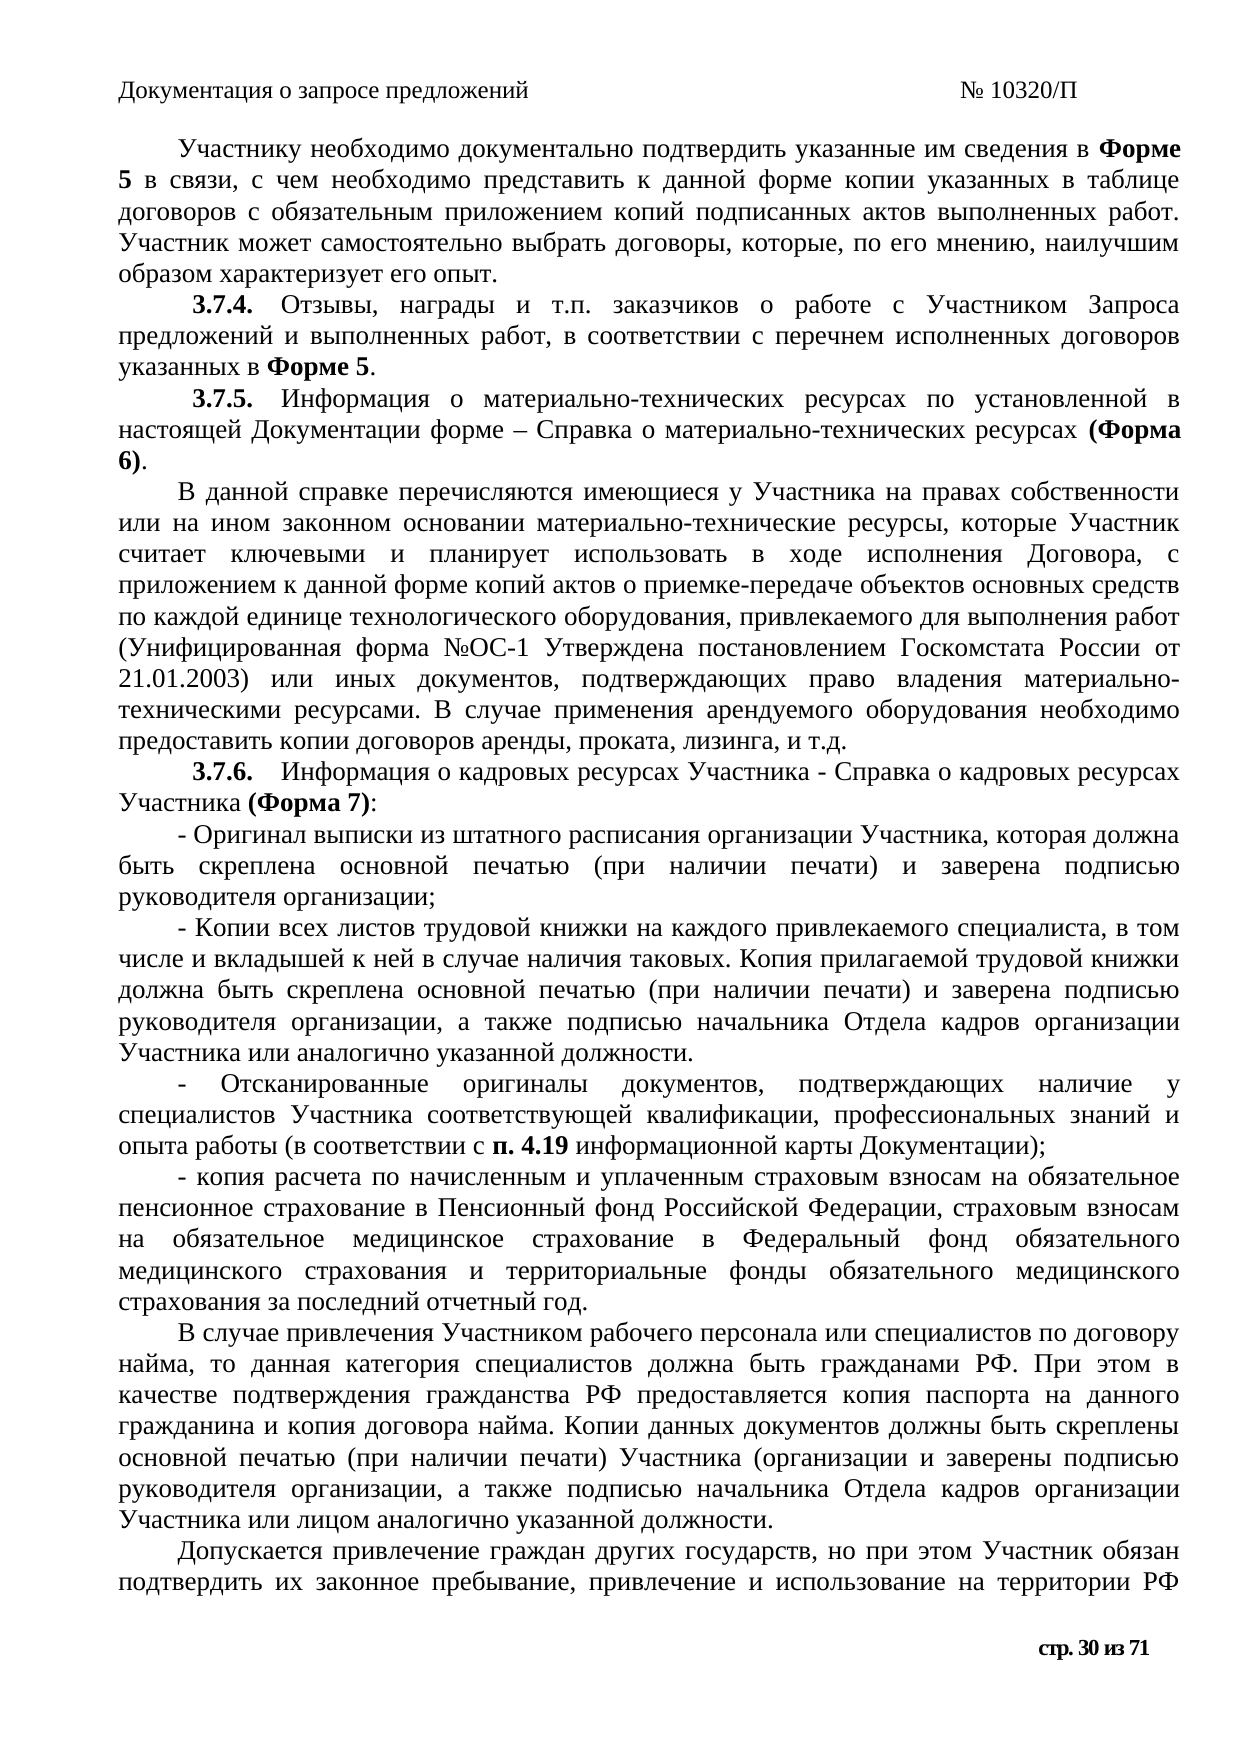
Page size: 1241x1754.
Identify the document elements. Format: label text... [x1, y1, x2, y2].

list - копия расчета по начисленным и уплаченным страховым взносам на обязательное пенсионное страхование в Пенсионный фонд Российской Федерации, страховым взносам на обязательное медицинское страхование в Федеральный фонд обязательного медицинского страхования и территориальные фонды обязательного медицинского страхования за последний отчетный год. [118, 1160, 1181, 1316]
text Информация о материально-технических ресурсах по установленной в настоящей Документации форме – Справка о материально-технических ресурсах (Форма 6). [118, 382, 1181, 475]
list Участнику необходимо документально подтвердить указанные им сведения в Форме 5 в связи, с чем необходимо представить к данной форме копии указанных в таблице договоров с обязательным приложением копий подписанных актов выполненных работ. Участник может самостоятельно выбрать договоры, которые, по его мнению, наилучшим образом характеризует его опыт. [118, 132, 1181, 288]
list В случае привлечения Участником рабочего персонала или специалистов по договору найма, то данная категория специалистов должна быть гражданами РФ. При этом в качестве подтверждения гражданства РФ предоставляется копия паспорта на данного гражданина и копия договора найма. Копии данных документов должны быть скреплены основной печатью (при наличии печати) Участника (организации и заверены подписью руководителя организации, а также подписью начальника Отдела кадров организации Участника или лицом аналогично указанной должности. [118, 1316, 1181, 1534]
list В данной справке перечисляются имеющиеся у Участника на правах собственности или на ином законном основании материально-технические ресурсы, которые Участник считает ключевыми и планирует использовать в ходе исполнения Договора, с приложением к данной форме копий актов о приемке-передаче объектов основных средств по каждой единице технологического оборудования, привлекаемого для выполнения работ (Унифицированная форма №ОС-1 Утверждена постановлением Госкомстата России от 21.01.2003) или иных документов, подтверждающих право владения материально-техническими ресурсами. В случае применения арендуемого оборудования необходимо предоставить копии договоров аренды, проката, лизинга, и т.д. [118, 475, 1181, 755]
text Информация о кадровых ресурсах Участника - Справка о кадровых ресурсах Участника (Форма 7): [118, 755, 1181, 818]
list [118, 1534, 1181, 1596]
list - Копии всех листов трудовой книжки на каждого привлекаемого специалиста, в том числе и вкладышей к ней в случае наличия таковых. Копия прилагаемой трудовой книжки должна быть скреплена основной печатью (при наличии печати) и заверена подписью руководителя организации, а также подписью начальника Отдела кадров организации Участника или аналогично указанной должности. [118, 911, 1181, 1067]
list - Оригинал выписки из штатного расписания организации Участника, которая должна быть скреплена основной печатью (при наличии печати) и заверена подписью руководителя организации; [118, 818, 1181, 911]
text Отзывы, награды и т.п. заказчиков о работе с Участником Запроса предложений и выполненных работ, в соответствии с перечнем исполненных договоров указанных в Форме 5. [118, 288, 1181, 382]
list - Отсканированные оригиналы документов, подтверждающих наличие у специалистов Участника соответствующей квалификации, профессиональных знаний и опыта работы (в соответствии с п. 4.19 информационной карты Документации); [118, 1067, 1181, 1160]
